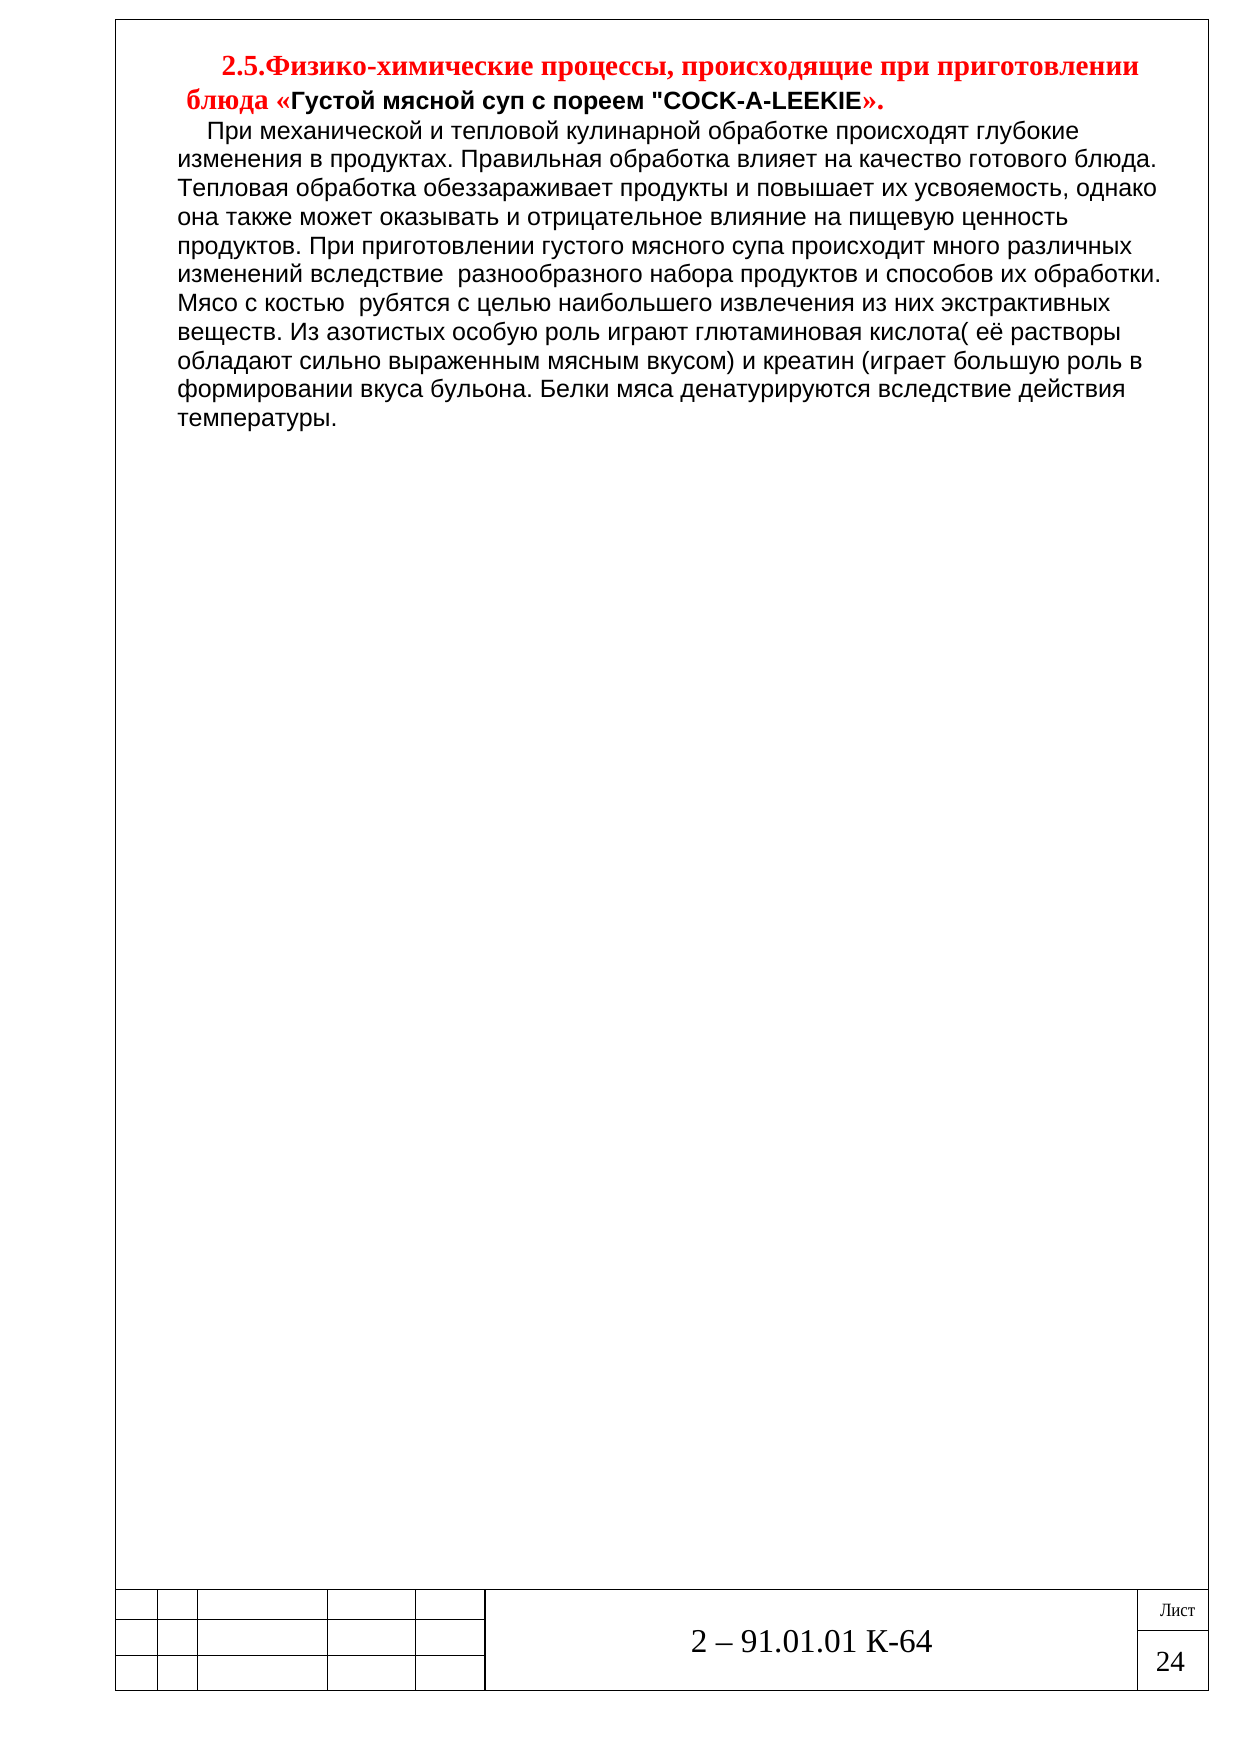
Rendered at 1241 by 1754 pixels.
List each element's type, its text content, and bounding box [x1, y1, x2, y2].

table_cell [328, 1656, 415, 1690]
table_cell [198, 1620, 327, 1655]
table_cell [158, 1656, 197, 1690]
table_cell [198, 1590, 327, 1619]
table_cell [416, 1620, 484, 1655]
table_cell Лист [1138, 1590, 1208, 1630]
table_cell 2 – 91.01.01 К-64 [486, 1590, 1137, 1690]
table_cell 2.5.Физико-химические процессы, происходящие при приготовлении блюда «Густой мясной суп с пореем "COCK-A-LEEKIE». При механической и тепловой кулинарной обработке происходят глубокие изменения в продуктах. Правильная обработка влияет на качество готового блюда. Тепловая обработка обеззараживает продукты и повышает их усвояемость, однако она также может оказывать и отрицательное влияние на пищевую ценность продуктов. При приготовлении густого мясного супа происходит много различных изменений вследствие разнообразного набора продуктов и способов их обработки. Мясо с костью рубятся с целью наибольшего извлечения из них экстрактивных веществ. Из азотистых особую роль играют глютаминовая кислота( её растворы обладают сильно выраженным мясным вкусом) и креатин (играет большую роль в формировании вкуса бульона. Белки мяса денатурируются вследствие действия температуры. [116, 20, 1208, 1589]
table_cell [416, 1656, 484, 1690]
table_cell [116, 1656, 157, 1690]
table_cell [328, 1590, 415, 1619]
table_cell 24 [1138, 1631, 1208, 1690]
table_cell [328, 1620, 415, 1655]
table_cell [116, 1590, 157, 1619]
table_cell [116, 1620, 157, 1655]
table_cell [416, 1590, 484, 1619]
table_cell [158, 1620, 197, 1655]
table_cell [198, 1656, 327, 1690]
table_cell [158, 1590, 197, 1619]
